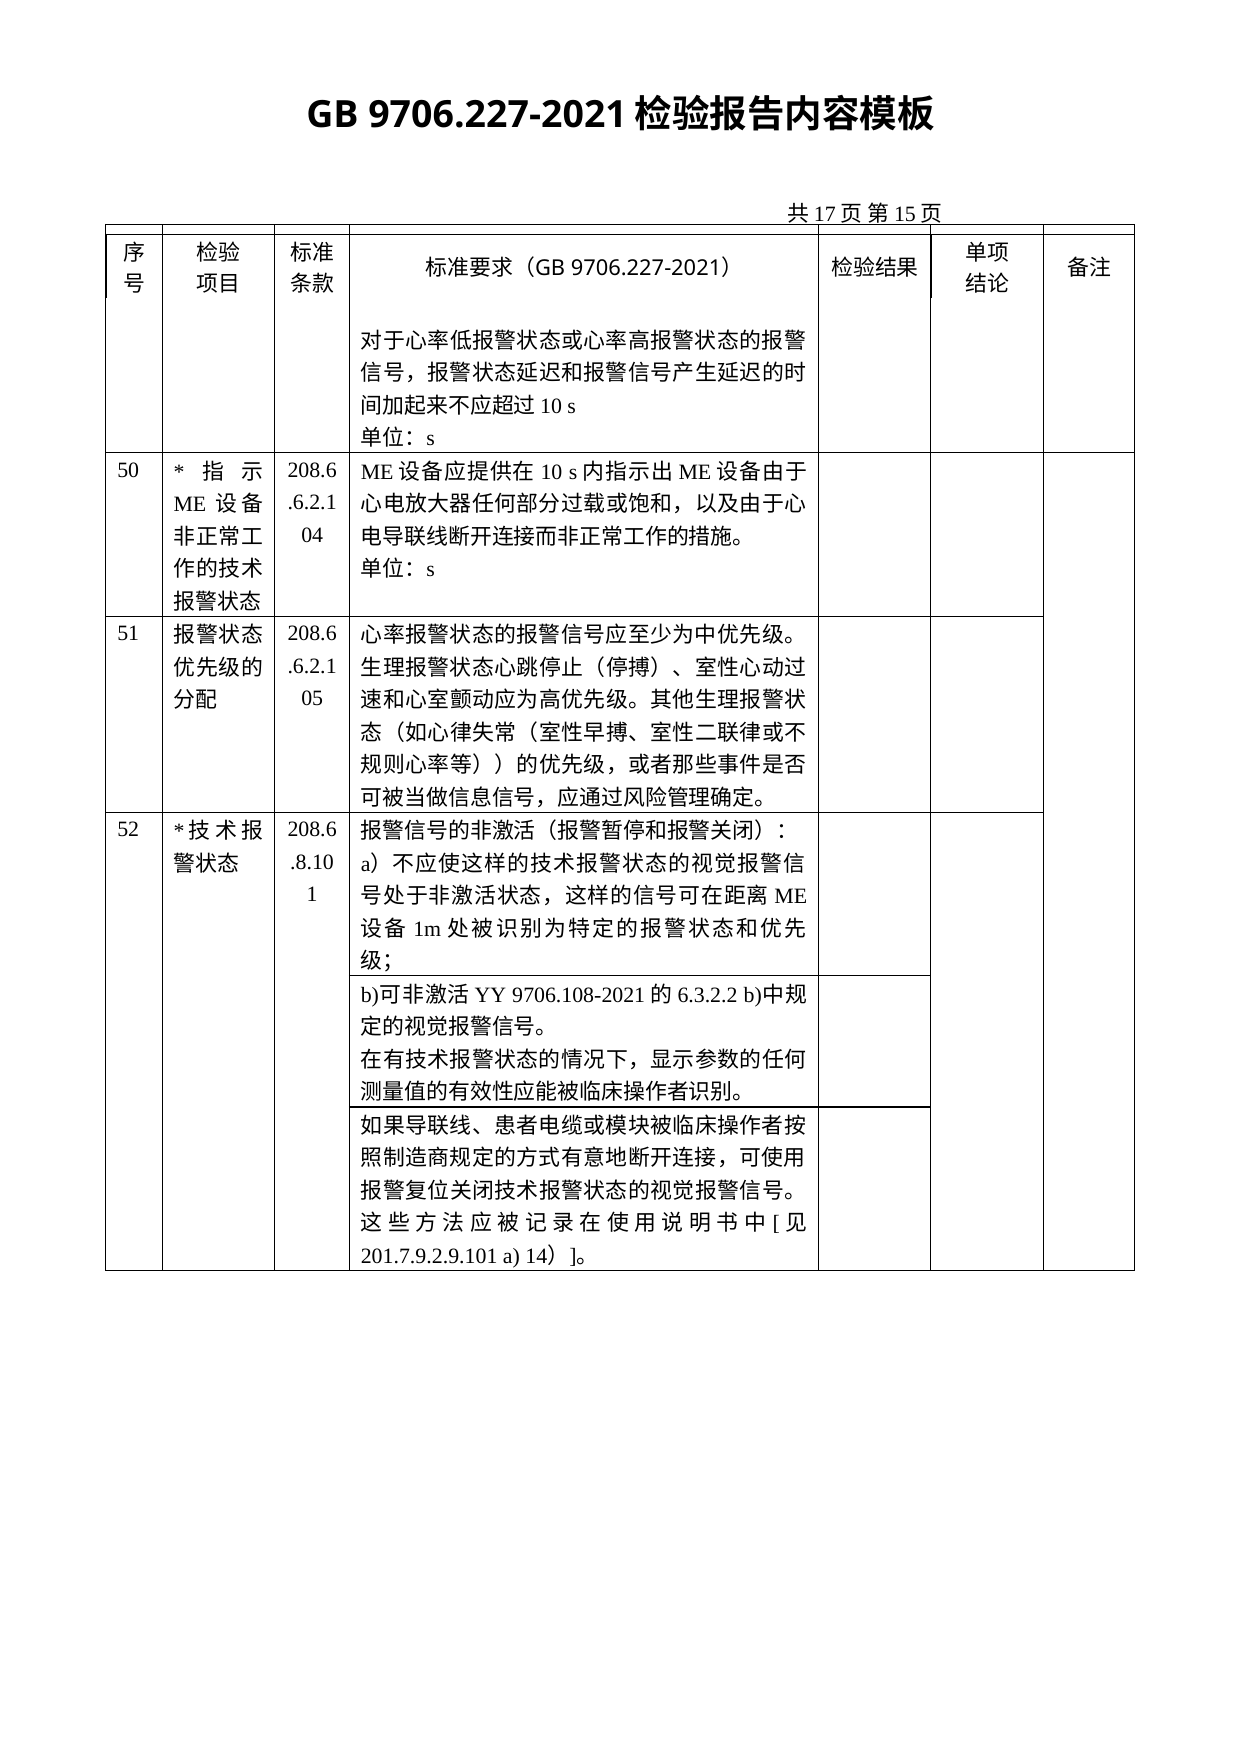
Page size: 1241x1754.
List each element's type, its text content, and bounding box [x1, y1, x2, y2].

table_cell [931, 225, 1043, 234]
table_cell 208.6.6.2.105 [275, 617, 349, 812]
table_cell *指示ME设备非正常工作的技术报警状态 [163, 453, 274, 616]
table_cell 报警信号的非激活（报警暂停和报警关闭）： 不应使这样的技术报警状态的视觉报警信号处于非激活状态，这样的信号可在距离ME设备1m处被识别为特定的报警状态和优先级； [350, 813, 818, 975]
table_cell [106, 225, 162, 234]
table_cell *技术报警状态 [163, 813, 274, 1270]
table_cell b)可非激活YY 9706.108-2021的6.3.2.2 b)中规定的视觉报警信号。 在有技术报警状态的情况下，显示参数的任何测量值的有效性应能被临床操作者识别。 [350, 976, 818, 1106]
table_cell 报警状态优先级的分配 [163, 617, 274, 812]
table_cell 如果导联线、患者电缆或模块被临床操作者按照制造商规定的方式有意地断开连接，可使用报警复位关闭技术报警状态的视觉报警信号。这些方法应被记录在使用说明书中[见201.7.9.2.9.101 a) 14）]。 [350, 1108, 818, 1270]
table_cell [106, 453, 162, 616]
table_cell 208.6.6.2.104 [275, 453, 349, 616]
table_cell 心率报警状态的报警信号应至少为中优先级。生理报警状态心跳停止（停搏）、室性心动过速和心室颤动应为高优先级。其他生理报警状态（如心律失常（室性早搏、室性二联律或不规则心率等））的优先级，或者那些事件是否可被当做信息信号，应通过风险管理确定。 [350, 617, 818, 812]
table_cell [819, 453, 930, 616]
table_cell 心率报警状态的启动时间 [163, 235, 274, 452]
table_cell [106, 617, 162, 812]
table_cell 208.6.8.101 [275, 813, 349, 1270]
table_cell [819, 225, 930, 234]
table_cell 208.6.6.2.103 [275, 235, 349, 452]
table_cell [931, 617, 1043, 812]
table_cell ME设备应提供在10 s内指示出ME设备由于心电放大器任何部分过载或饱和，以及由于心电导联线断开连接而非正常工作的措施。 单位：s [350, 453, 818, 616]
table_cell [931, 453, 1043, 616]
table_cell [819, 813, 930, 975]
table_cell [819, 235, 930, 452]
table_cell [819, 617, 930, 812]
table_cell [931, 235, 1043, 452]
table_cell [106, 813, 162, 1270]
table_cell [1044, 453, 1134, 1270]
table_cell [819, 1108, 930, 1270]
table_cell [106, 235, 162, 452]
table_cell [931, 813, 1043, 1270]
table_cell 对于心率低报警状态或心率高报警状态的报警信号，报警状态延迟和报警信号产生延迟的时间加起来不应超过10 s 单位：s [350, 235, 818, 452]
table_cell [819, 976, 930, 1106]
